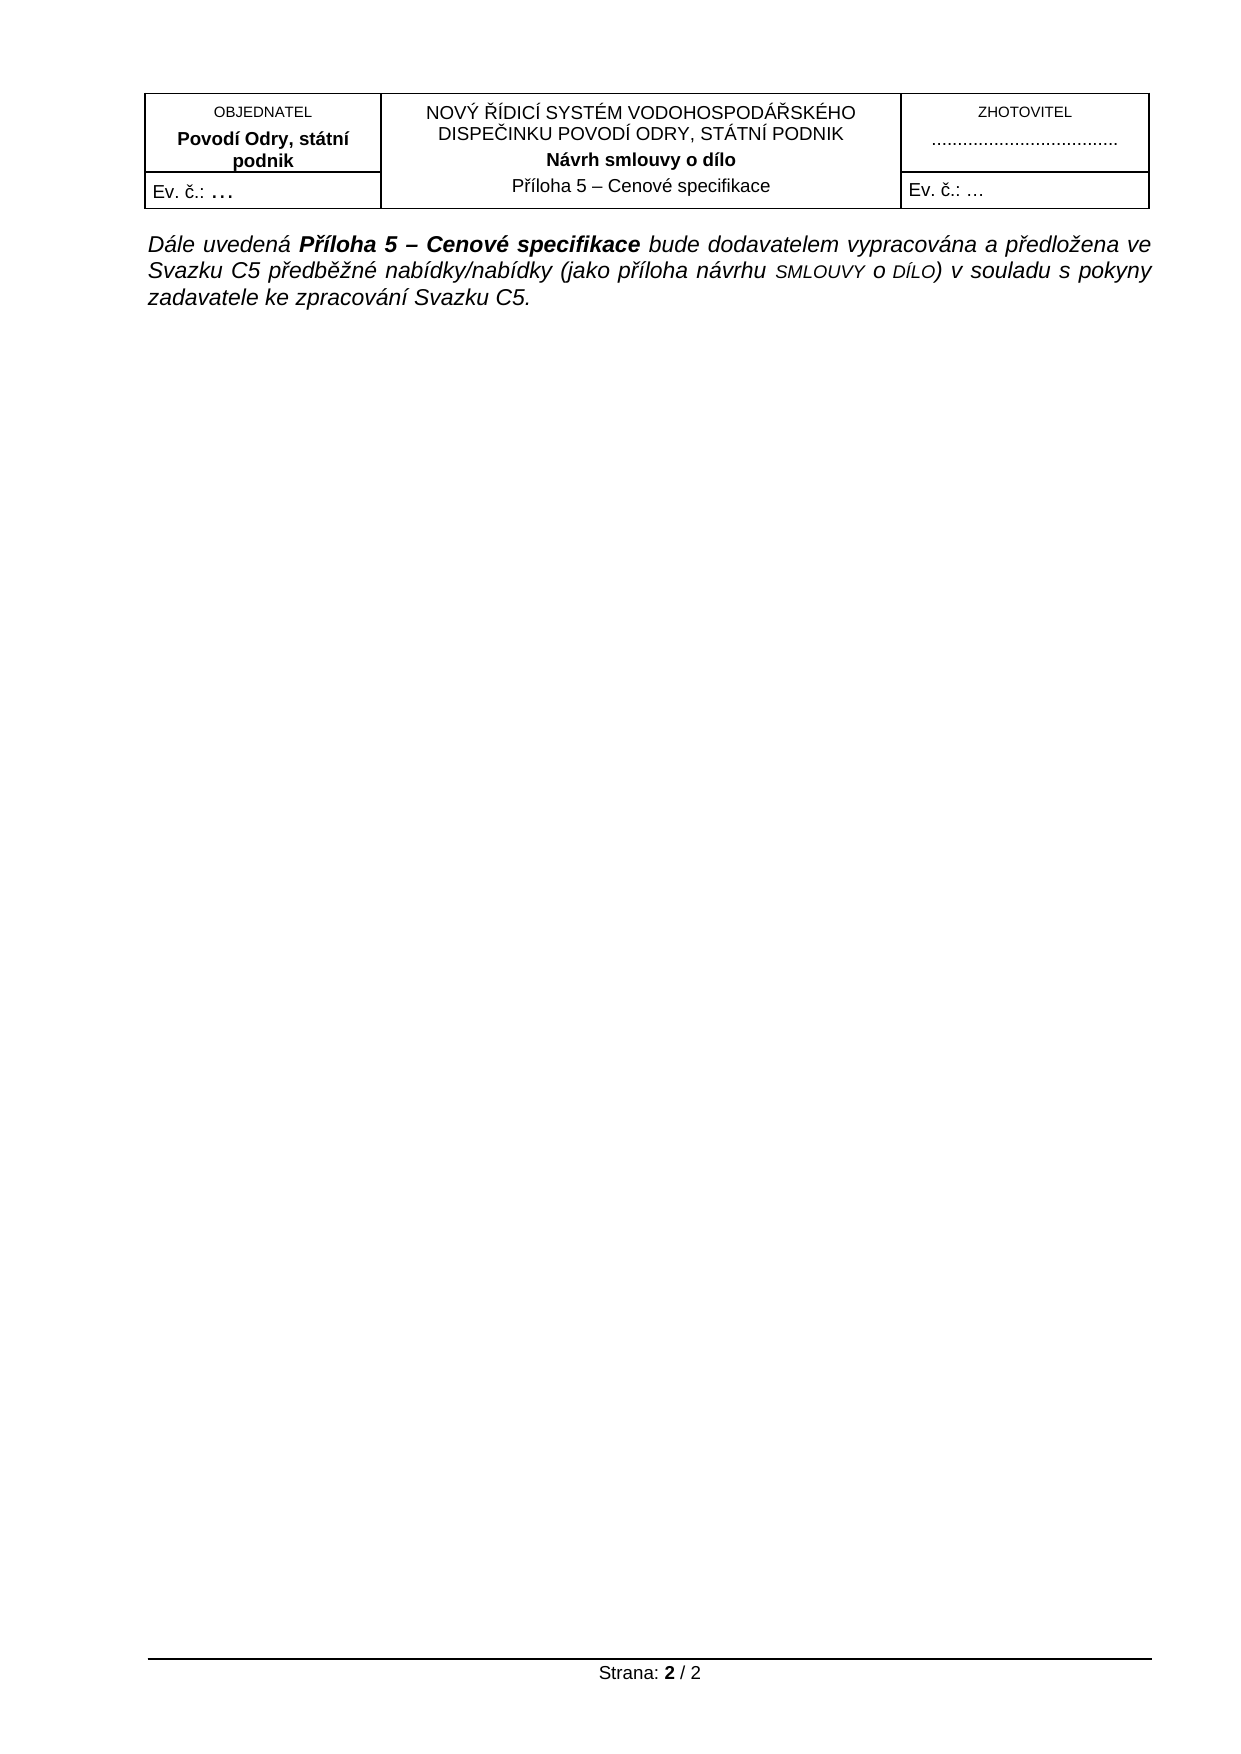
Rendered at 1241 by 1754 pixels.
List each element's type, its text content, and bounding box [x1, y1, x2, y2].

text Dále uvedená Příloha 5 – Cenové specifikace bude dodavatelem vypracována a předložena ve Svazku C5 předběžné nabídky/nabídky (jako příloha návrhu smlouvy o dílo) v souladu s pokyny zadavatele ke zpracování Svazku C5. [148, 231, 1152, 310]
